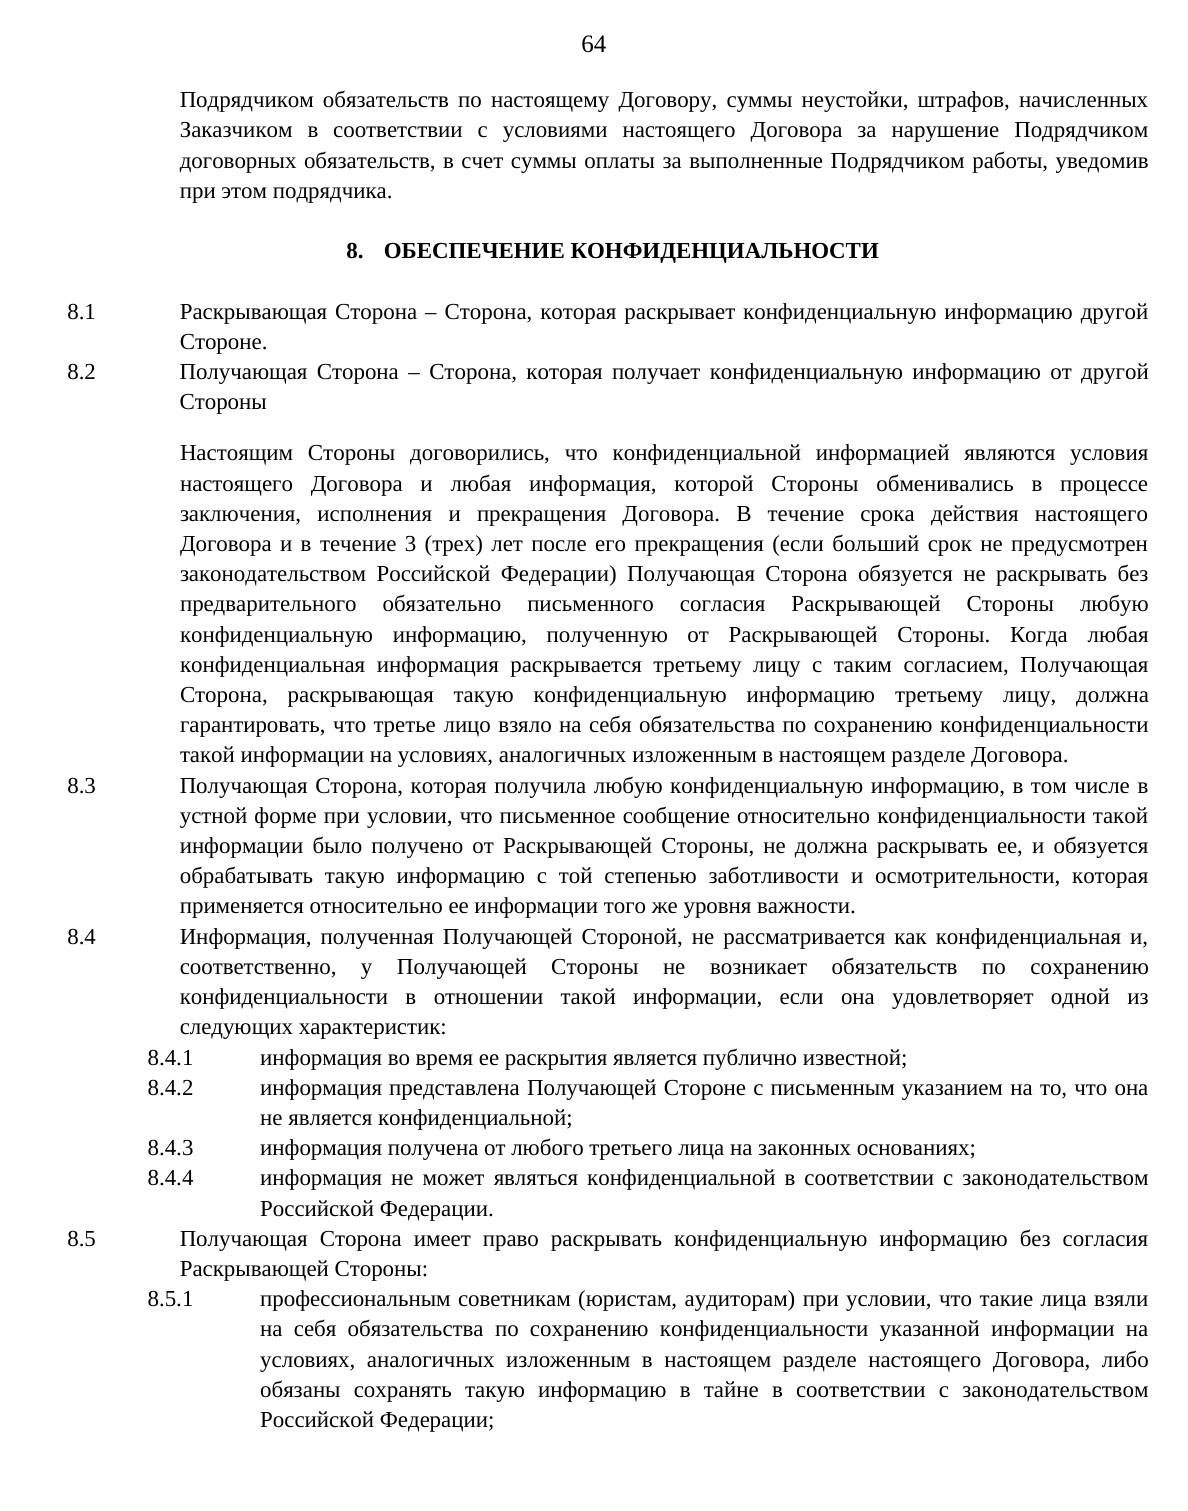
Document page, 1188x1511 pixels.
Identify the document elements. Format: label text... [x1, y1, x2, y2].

list информация не может являться конфиденциальной в соответствии с законодательством Российской Федерации. [147, 1164, 1150, 1221]
list Получающая Сторона, которая получила любую конфиденциальную информацию, в том числе в устной форме при условии, что письменное сообщение относительно конфиденциальности такой информации было получено от Раскрывающей Стороны, не должна раскрывать ее, и обязуется обрабатывать такую информацию с той степенью заботливости и осмотрительности, которая применяется относительно ее информации того же уровня важности. [67, 772, 1150, 919]
list ОБЕСПЕЧЕНИЕ КОНФИДЕНЦИАЛЬНОСТИ [75, 237, 1150, 264]
list Информация, полученная Получающей Стороной, не рассматривается как конфиденциальная и, соответственно, у Получающей Стороны не возникает обязательств по сохранению конфиденциальности в отношении такой информации, если она удовлетворяет одной из следующих характеристик: [67, 923, 1150, 1040]
list Раскрывающая Сторона – Сторона, которая раскрывает конфиденциальную информацию другой Стороне. [67, 298, 1150, 354]
list информация во время ее раскрытия является публично известной; [147, 1043, 1150, 1070]
list Получающая Сторона – Сторона, которая получает конфиденциальную информацию от другой Стороны [67, 358, 1150, 415]
list информация представлена Получающей Стороне с письменным указанием на то, что она не является конфиденциальной; [147, 1074, 1150, 1130]
list Получающая Сторона имеет право раскрывать конфиденциальную информацию без согласия Раскрывающей Стороны: [67, 1225, 1150, 1281]
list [67, 86, 1150, 203]
text Настоящим Стороны договорились, что конфиденциальной информацией являются условия настоящего Договора и любая информация, которой Стороны обменивались в процессе заключения, исполнения и прекращения Договора. В течение срока действия настоящего Договора и в течение 3 (трех) лет после его прекращения (если больший срок не предусмотрен законодательством Российской Федерации) Получающая Сторона обязуется не раскрывать без предварительного обязательно письменного согласия Раскрывающей Стороны любую конфиденциальную информацию, полученную от Раскрывающей Стороны. Когда любая конфиденциальная информация раскрывается третьему лицу с таким согласием, Получающая Сторона, раскрывающая такую конфиденциальную информацию третьему лицу, должна гарантировать, что третье лицо взяло на себя обязательства по сохранению конфиденциальности такой информации на условиях, аналогичных изложенным в настоящем разделе Договора. [180, 439, 1150, 768]
list профессиональным советникам (юристам, аудиторам) при условии, что такие лица взяли на себя обязательства по сохранению конфиденциальности указанной информации на условиях, аналогичных изложенным в настоящем разделе настоящего Договора, либо обязаны сохранять такую информацию в тайне в соответствии с законодательством Российской Федерации; [147, 1285, 1150, 1432]
list информация получена от любого третьего лица на законных основаниях; [147, 1134, 1150, 1161]
